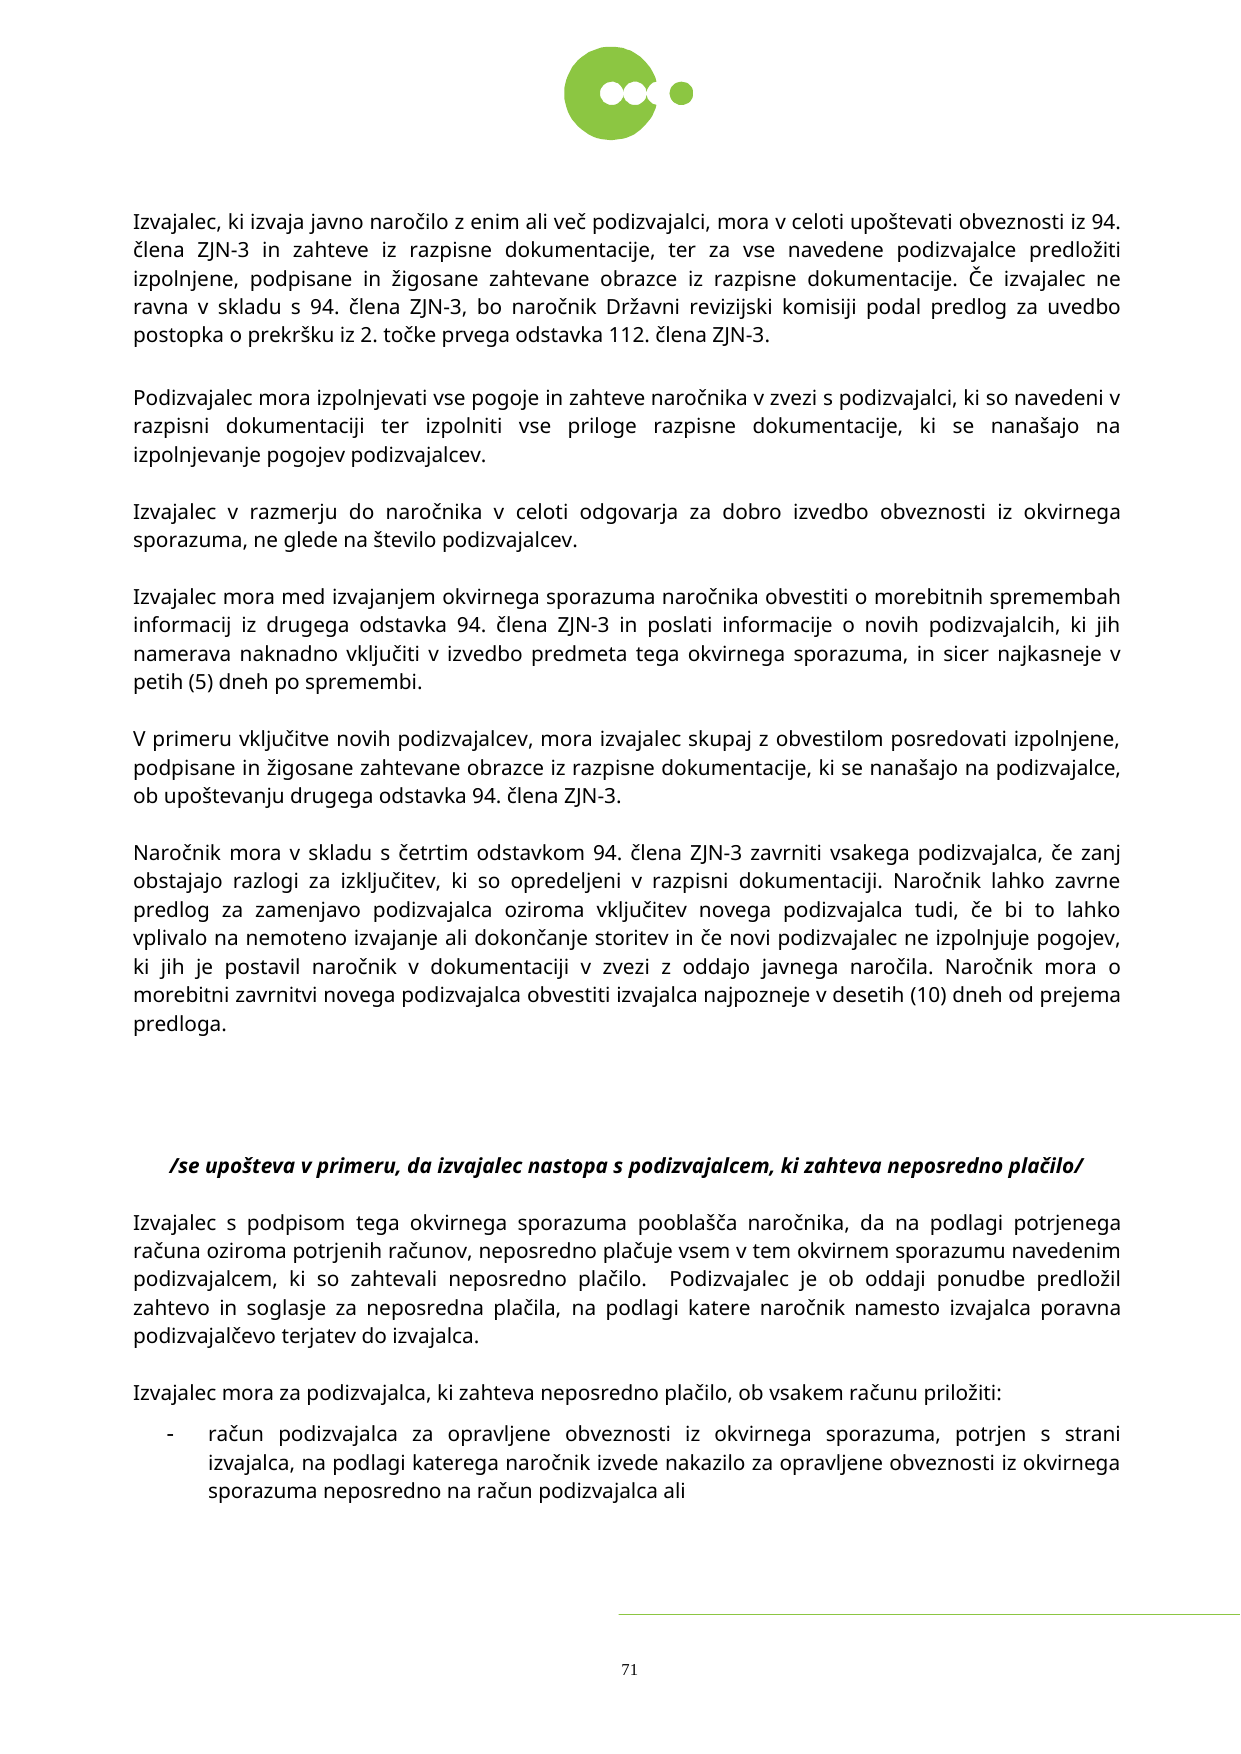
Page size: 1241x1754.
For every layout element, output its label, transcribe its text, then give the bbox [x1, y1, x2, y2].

text Izvajalec mora med izvajanjem okvirnega sporazuma naročnika obvestiti o morebitnih spremembah informacij iz drugega odstavka 94. člena ZJN-3 in poslati informacije o novih podizvajalcih, ki jih namerava naknadno vključiti v izvedbo predmeta tega okvirnega sporazuma, in sicer najkasneje v petih (5) dneh po spremembi. [133, 582, 1122, 696]
text Izvajalec, ki izvaja javno naročilo z enim ali več podizvajalci, mora v celoti upoštevati obveznosti iz 94. člena ZJN-3 in zahteve iz razpisne dokumentacije, ter za vse navedene podizvajalce predložiti izpolnjene, podpisane in žigosane zahtevane obrazce iz razpisne dokumentacije. Če izvajalec ne ravna v skladu s 94. člena ZJN-3, bo naročnik Državni revizijski komisiji podal predlog za uvedbo postopka o prekršku iz 2. točke prvega odstavka 112. člena ZJN-3. [133, 207, 1122, 349]
text Naročnik mora v skladu s četrtim odstavkom 94. člena ZJN-3 zavrniti vsakega podizvajalca, če zanj obstajajo razlogi za izključitev, ki so opredeljeni v razpisni dokumentaciji. Naročnik lahko zavrne predlog za zamenjavo podizvajalca oziroma vključitev novega podizvajalca tudi, če bi to lahko vplivalo na nemoteno izvajanje ali dokončanje storitev in če novi podizvajalec ne izpolnjuje pogojev, ki jih je postavil naročnik v dokumentaciji v zvezi z oddajo javnega naročila. Naročnik mora o morebitni zavrnitvi novega podizvajalca obvestiti izvajalca najpozneje v desetih (10) dneh od prejema predloga. [133, 838, 1122, 1037]
text V primeru vključitve novih podizvajalcev, mora izvajalec skupaj z obvestilom posredovati izpolnjene, podpisane in žigosane zahtevane obrazce iz razpisne dokumentacije, ki se nanašajo na podizvajalce, ob upoštevanju drugega odstavka 94. člena ZJN-3. [133, 724, 1122, 809]
text Izvajalec mora za podizvajalca, ki zahteva neposredno plačilo, ob vsakem računu priložiti: [133, 1378, 1122, 1407]
text Izvajalec s podpisom tega okvirnega sporazuma pooblašča naročnika, da na podlagi potrjenega računa oziroma potrjenih računov, neposredno plačuje vsem v tem okvirnem sporazumu navedenim podizvajalcem, ki so zahtevali neposredno plačilo. Podizvajalec je ob oddaji ponudbe predložil zahtevo in soglasje za neposredna plačila, na podlagi katere naročnik namesto izvajalca poravna podizvajalčevo terjatev do izvajalca. [133, 1208, 1122, 1350]
text Podizvajalec mora izpolnjevati vse pogoje in zahteve naročnika v zvezi s podizvajalci, ki so navedeni v razpisni dokumentaciji ter izpolniti vse priloge razpisne dokumentacije, ki se nanašajo na izpolnjevanje pogojev podizvajalcev. [133, 383, 1122, 468]
text /se upošteva v primeru, da izvajalec nastopa s podizvajalcem, ki zahteva neposredno plačilo/ [133, 1151, 1122, 1179]
list račun podizvajalca za opravljene obveznosti iz okvirnega sporazuma, potrjen s strani izvajalca, na podlagi katerega naročnik izvede nakazilo za opravljene obveznosti iz okvirnega sporazuma neposredno na račun podizvajalca ali [167, 1419, 1122, 1504]
text Izvajalec v razmerju do naročnika v celoti odgovarja za dobro izvedbo obveznosti iz okvirnega sporazuma, ne glede na število podizvajalcev. [133, 497, 1122, 554]
